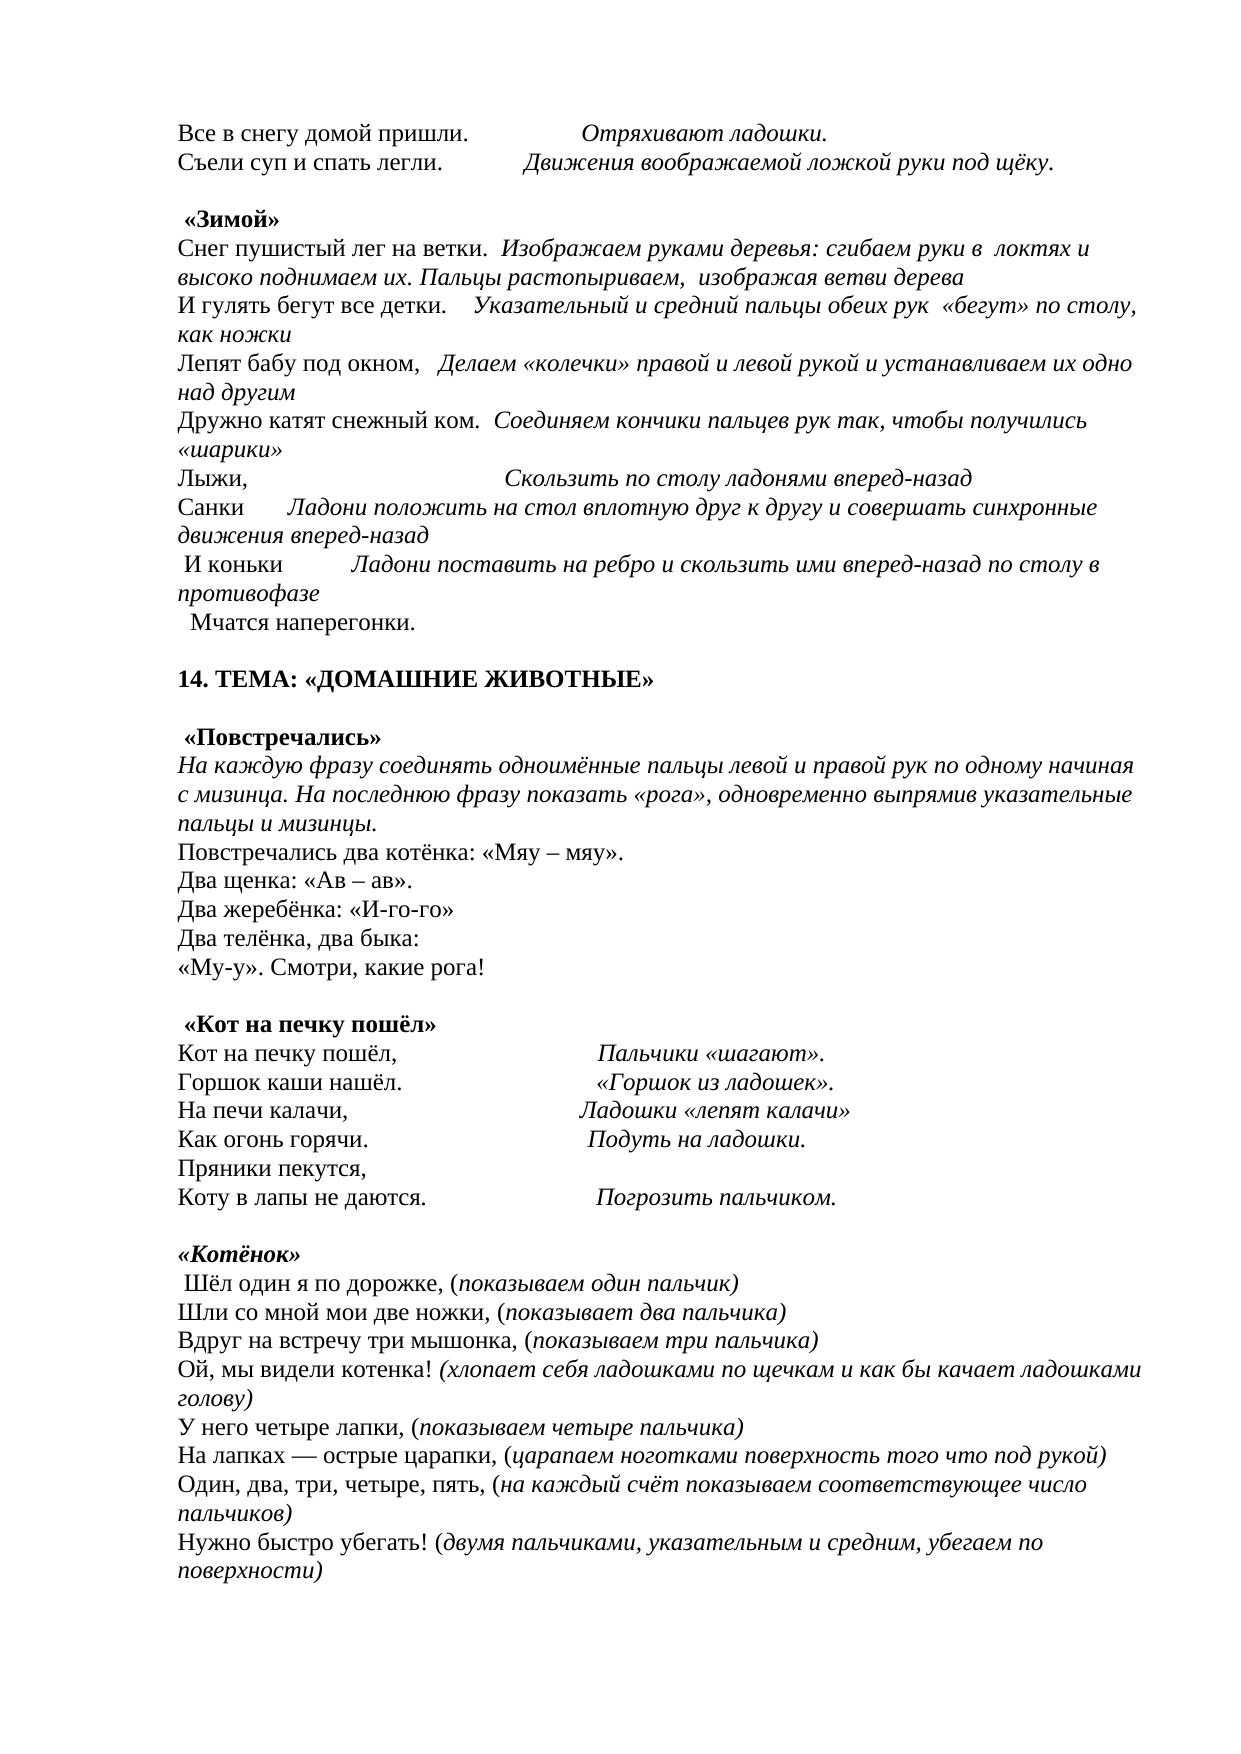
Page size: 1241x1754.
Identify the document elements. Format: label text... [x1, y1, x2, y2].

text Пряники пекутся, [177, 1153, 1152, 1182]
text Шёл один я по дорожке, (показываем один пальчик) [177, 1268, 1152, 1297]
text Повстречались два котёнка: «Мяу – мяу». [177, 837, 1152, 866]
text Как огонь горячи. Подуть на ладошки. [177, 1124, 1152, 1153]
text У него четыре лапки, (показываем четыре пальчика) [177, 1412, 1152, 1441]
text Лыжи, Скользить по столу ладонями вперед-назад [177, 463, 1152, 492]
text Коту в лапы не даются. Погрозить пальчиком. [177, 1182, 1152, 1211]
text Санки Ладони положить на стол вплотную друг к другу и совершать синхронные движения вперед-назад [177, 492, 1152, 549]
text Ой, мы видели котенка! (хлопает себя ладошками по щечкам и как бы качает ладошками голову) [177, 1354, 1152, 1412]
text Лепят бабу под окном, Делаем «колечки» правой и левой рукой и устанавливаем их одно над другим [177, 348, 1152, 406]
text На лапках — острые царапки, (царапаем ноготками поверхность того что под рукой) [177, 1441, 1152, 1469]
text И гулять бегут все детки. Указательный и средний пальцы обеих рук «бегут» по столу, как ножки [177, 291, 1152, 348]
text 14. ТЕМА: «ДОМАШНИЕ ЖИВОТНЫЕ» [177, 664, 1152, 693]
text Два телёнка, два быка: [177, 923, 1152, 952]
text Шли со мной мои две ножки, (показывает два пальчика) [177, 1297, 1152, 1326]
text Горшок каши нашёл. «Горшок из ладошек». [177, 1067, 1152, 1096]
text И коньки Ладони поставить на ребро и скользить ими вперед-назад по столу в противофазе [177, 549, 1152, 607]
text «Зимой» [177, 204, 1152, 233]
text Нужно быстро убегать! (двумя пальчиками, указательным и средним, убегаем по поверхности) [177, 1527, 1152, 1584]
text На печи калачи, Ладошки «лепят калачи» [177, 1096, 1152, 1124]
text Мчатся наперегонки. [177, 607, 1152, 636]
text «Котёнок» [177, 1239, 1152, 1268]
text Снег пушистый лег на ветки. Изображаем руками деревья: сгибаем руки в локтях и высоко поднимаем их. Пальцы растопыриваем, изображая ветви дерева [177, 233, 1152, 291]
text Дружно катят снежный ком. Соединяем кончики пальцев рук так, чтобы получились «шарики» [177, 406, 1152, 463]
text Два щенка: «Ав – ав». [177, 866, 1152, 894]
text Один, два, три, четыре, пять, (на каждый счёт показываем соответствующее число пальчиков) [177, 1469, 1152, 1527]
text Вдруг на встречу три мышонка, (показываем три пальчика) [177, 1326, 1152, 1354]
text Кот на печку пошёл, Пальчики «шагают». [177, 1038, 1152, 1067]
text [177, 118, 1152, 176]
text «Повстречались» [177, 722, 1152, 751]
text На каждую фразу соединять одноимённые пальцы левой и правой рук по одному начиная с мизинца. На последнюю фразу показать «рога», одновременно выпрямив указательные пальцы и мизинцы. [177, 751, 1152, 837]
text Два жеребёнка: «И-го-го» [177, 894, 1152, 923]
text «Кот на печку пошёл» [177, 1009, 1152, 1038]
text «Му-у». Смотри, какие рога! [177, 952, 1152, 981]
